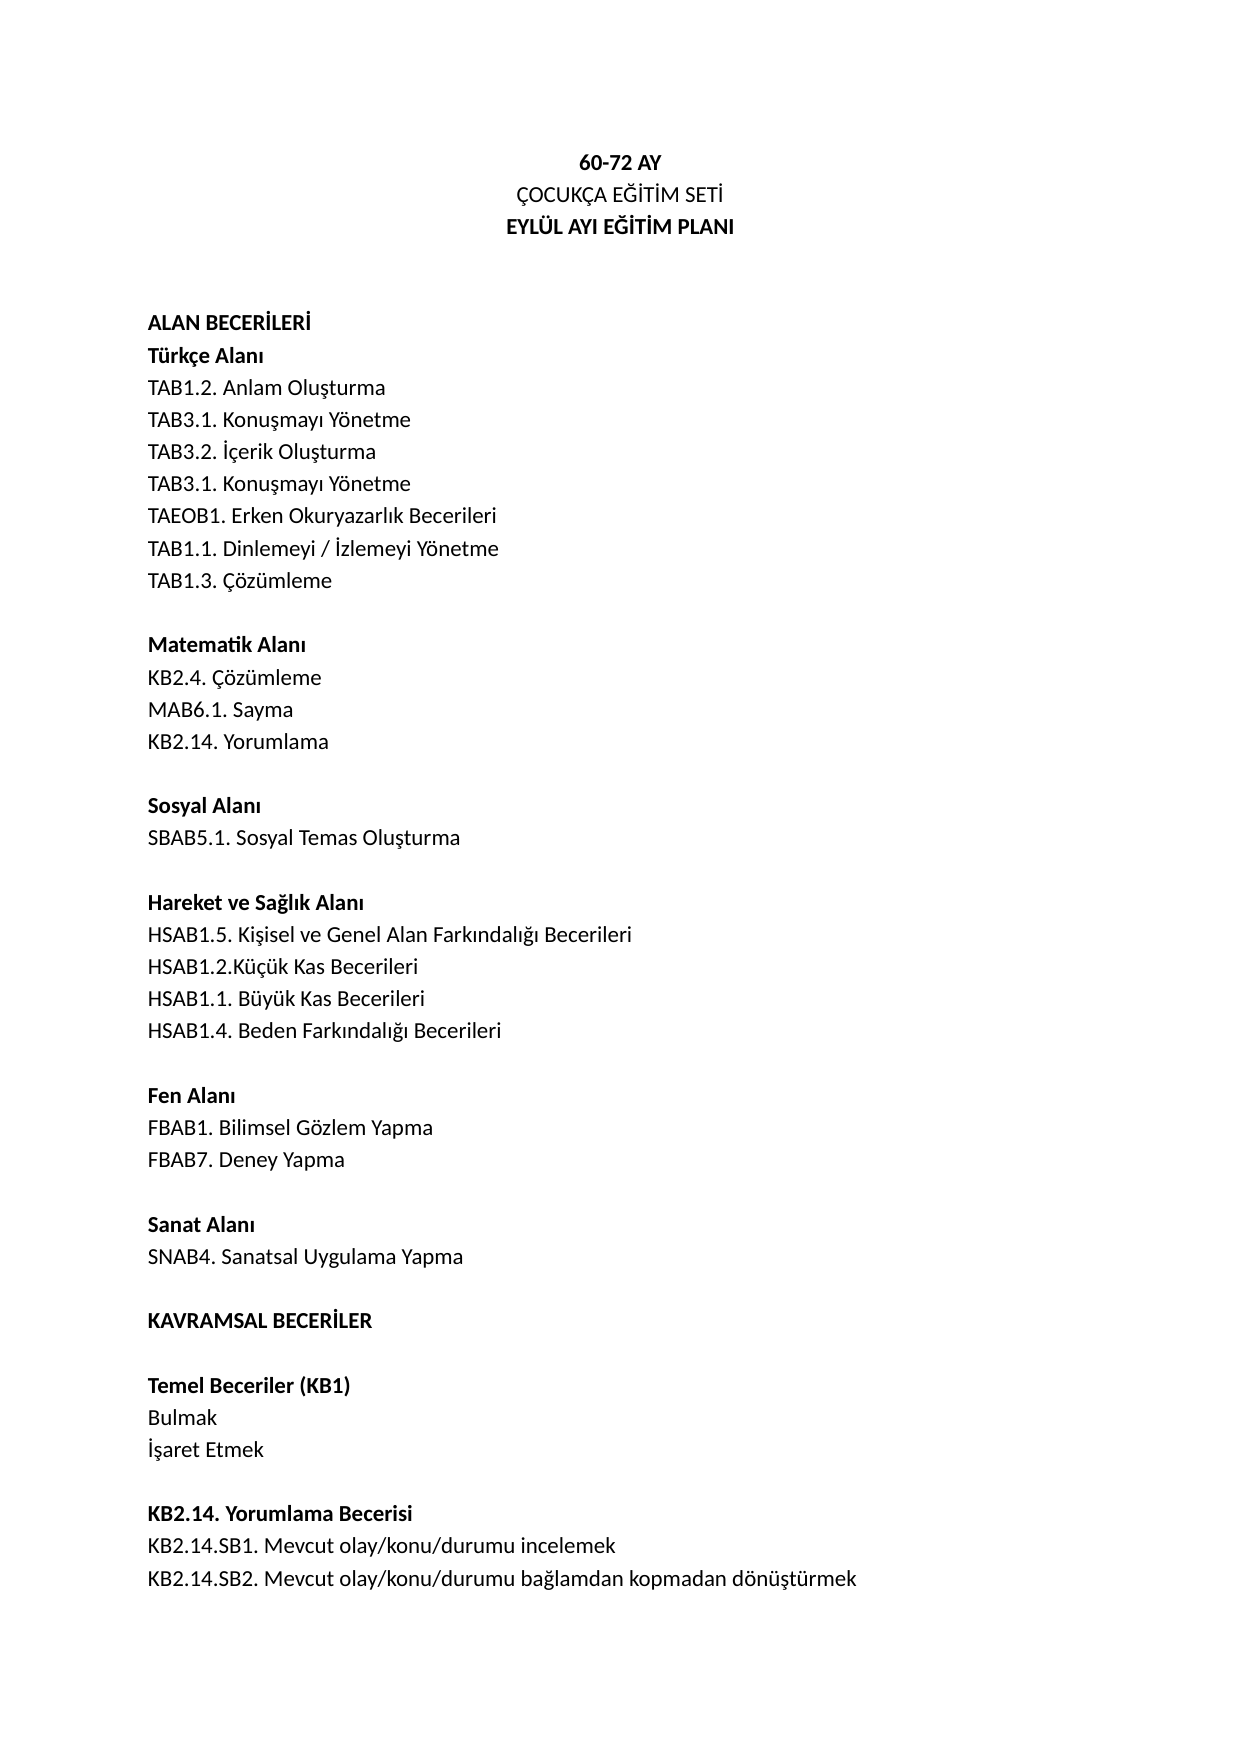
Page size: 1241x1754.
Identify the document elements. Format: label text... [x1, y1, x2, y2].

text TAEOB1. Erken Okuryazarlık Becerileri [148, 502, 1093, 530]
text KB2.14.SB1. Mevcut olay/konu/durumu incelemek [148, 1532, 1093, 1560]
text SBAB5.1. Sosyal Temas Oluşturma [148, 823, 1093, 852]
text MAB6.1. Sayma [148, 695, 1093, 723]
text 60-72 AY [148, 148, 1093, 176]
text İşaret Etmek [148, 1435, 1093, 1463]
text KB2.4. Çözümleme [148, 663, 1093, 691]
text Sanat Alanı [148, 1210, 1093, 1238]
text HSAB1.2.Küçük Kas Becerileri [148, 952, 1093, 980]
text HSAB1.5. Kişisel ve Genel Alan Farkındalığı Becerileri [148, 920, 1093, 948]
text SNAB4. Sanatsal Uygulama Yapma [148, 1242, 1093, 1270]
text HSAB1.4. Beden Farkındalığı Becerileri [148, 1017, 1093, 1045]
text TAB1.1. Dinlemeyi / İzlemeyi Yönetme [148, 534, 1093, 562]
text Hareket ve Sağlık Alanı [148, 888, 1093, 916]
text FBAB1. Bilimsel Gözlem Yapma [148, 1113, 1093, 1141]
text KB2.14. Yorumlama Becerisi [148, 1499, 1093, 1527]
text TAB3.2. İçerik Oluşturma [148, 437, 1093, 465]
text Matematik Alanı [148, 630, 1093, 658]
text TAB1.2. Anlam Oluşturma [148, 373, 1093, 401]
text KB2.14. Yorumlama [148, 727, 1093, 755]
text FBAB7. Deney Yapma [148, 1145, 1093, 1173]
text Türkçe Alanı [148, 341, 1093, 369]
text EYLÜL AYI EĞİTİM PLANI [148, 212, 1093, 240]
text KAVRAMSAL BECERİLER [148, 1306, 1093, 1334]
text ÇOCUKÇA EĞİTİM SETİ [148, 180, 1093, 208]
text KB2.14.SB2. Mevcut olay/konu/durumu bağlamdan kopmadan dönüştürmek [148, 1564, 1093, 1592]
text HSAB1.1. Büyük Kas Becerileri [148, 984, 1093, 1012]
text TAB1.3. Çözümleme [148, 566, 1093, 594]
text TAB3.1. Konuşmayı Yönetme [148, 469, 1093, 497]
text Bulmak [148, 1403, 1093, 1431]
text Fen Alanı [148, 1081, 1093, 1109]
text Temel Beceriler (KB1) [148, 1371, 1093, 1399]
text Sosyal Alanı [148, 791, 1093, 819]
text ALAN BECERİLERİ [148, 308, 1093, 337]
text TAB3.1. Konuşmayı Yönetme [148, 405, 1093, 433]
